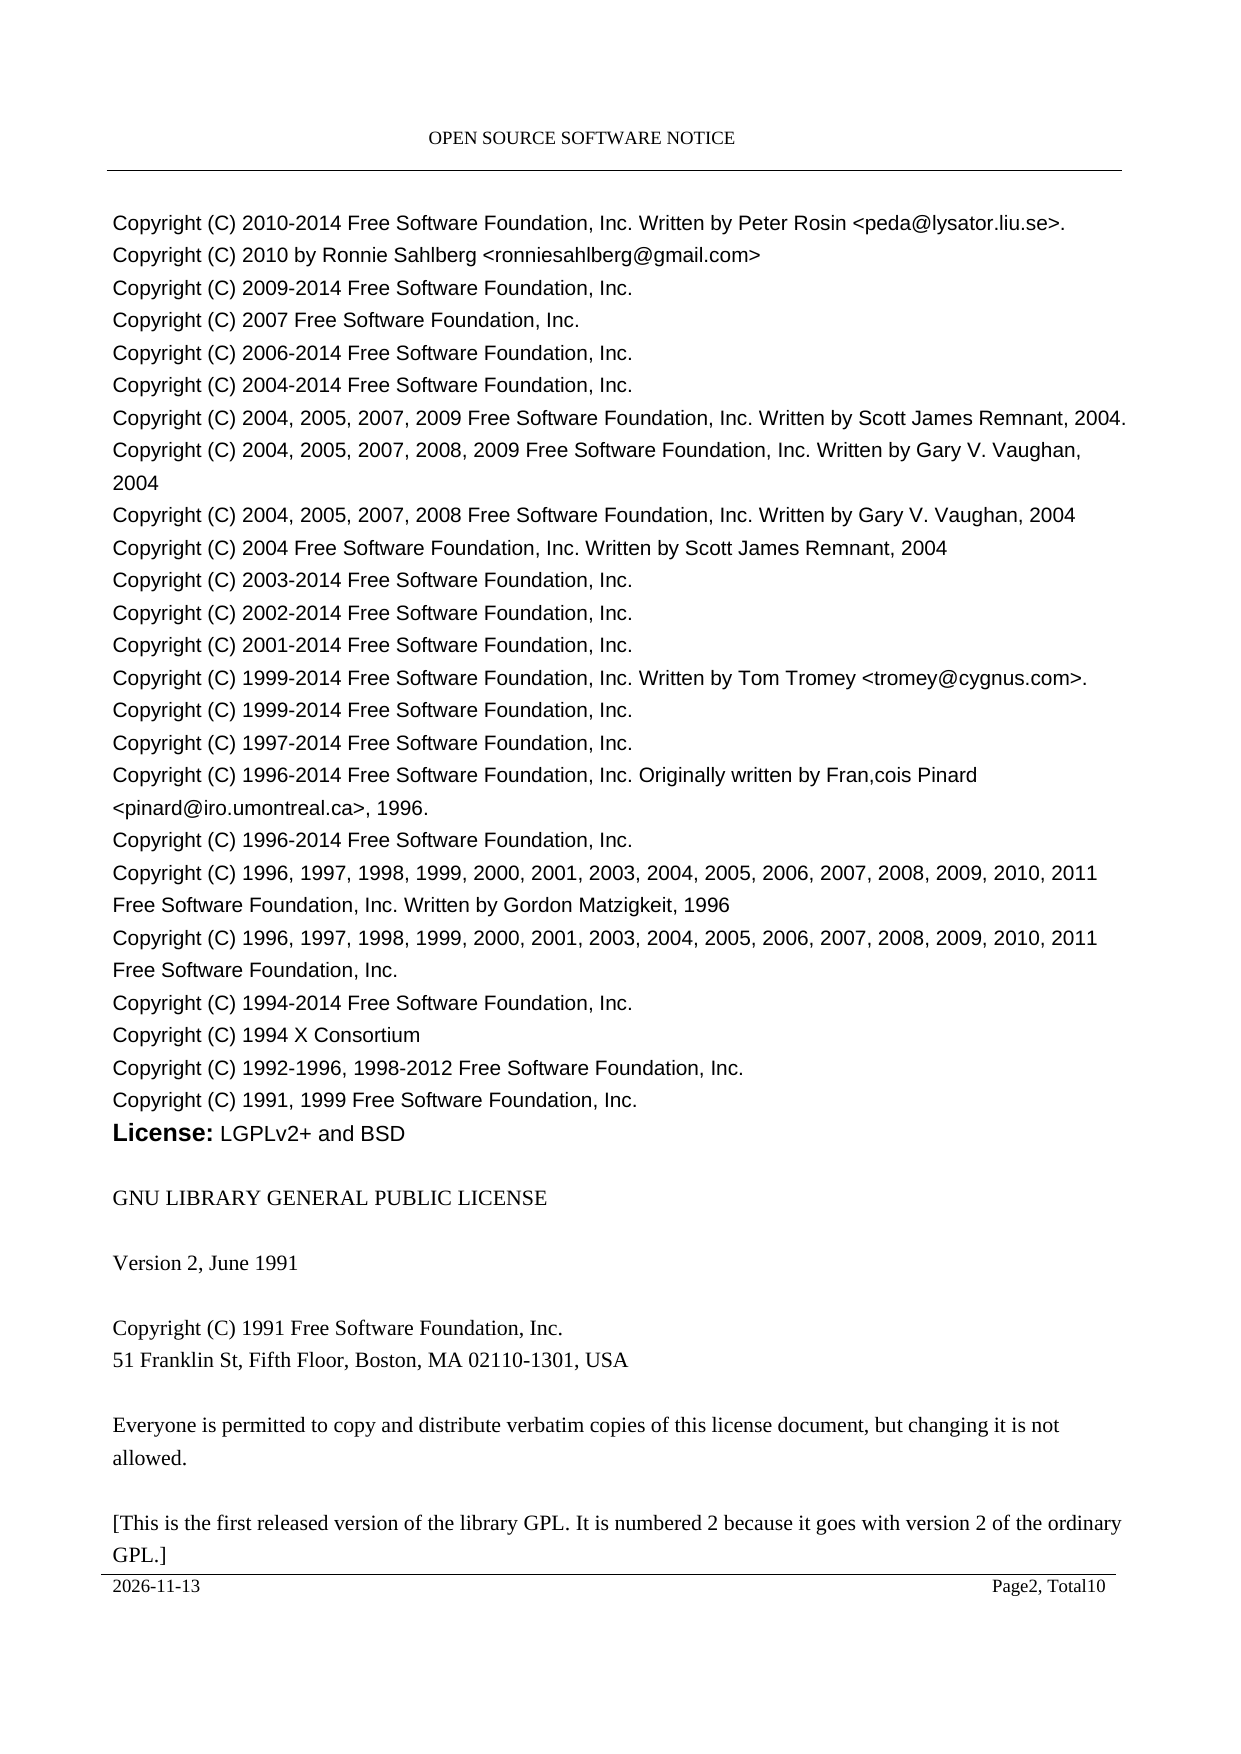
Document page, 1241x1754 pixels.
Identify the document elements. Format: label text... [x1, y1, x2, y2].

text Copyright (C) 2004-2014 Free Software Foundation, Inc. [112, 369, 1128, 401]
text Copyright (C) 1991, 1999 Free Software Foundation, Inc. [112, 1084, 1128, 1116]
text Copyright (C) 1992-1996, 1998-2012 Free Software Foundation, Inc. [112, 1051, 1128, 1084]
text Copyright (C) 2006-2014 Free Software Foundation, Inc. [112, 336, 1128, 369]
text Copyright (C) 2007 Free Software Foundation, Inc. [112, 304, 1128, 336]
text Copyright (C) 2004, 2005, 2007, 2008 Free Software Foundation, Inc. Written by Gary V. Vaughan, 2004 [112, 499, 1128, 531]
text Copyright (C) 1996, 1997, 1998, 1999, 2000, 2001, 2003, 2004, 2005, 2006, 2007, 2008, 2009, 2010, 2011 Free Software Foundation, Inc. Written by Gordon Matzigkeit, 1996 [112, 856, 1128, 921]
text Copyright (C) 1999-2014 Free Software Foundation, Inc. Written by Tom Tromey <tromey@cygnus.com>. [112, 661, 1128, 694]
text Copyright (C) 1997-2014 Free Software Foundation, Inc. [112, 726, 1128, 759]
text Copyright (C) 2004, 2005, 2007, 2008, 2009 Free Software Foundation, Inc. Written by Gary V. Vaughan, 2004 [112, 434, 1128, 499]
text Copyright (C) 1996-2014 Free Software Foundation, Inc. Originally written by Fran,cois Pinard <pinard@iro.umontreal.ca>, 1996. [112, 759, 1128, 824]
text Copyright (C) 2002-2014 Free Software Foundation, Inc. [112, 596, 1128, 629]
text Copyright (C) 2004 Free Software Foundation, Inc. Written by Scott James Remnant, 2004 [112, 531, 1128, 564]
text Copyright (C) 1994 X Consortium [112, 1019, 1128, 1051]
text Copyright (C) 1994-2014 Free Software Foundation, Inc. [112, 986, 1128, 1019]
text Copyright (C) 1999-2014 Free Software Foundation, Inc. [112, 694, 1128, 726]
text Copyright (C) 1996, 1997, 1998, 1999, 2000, 2001, 2003, 2004, 2005, 2006, 2007, 2008, 2009, 2010, 2011 Free Software Foundation, Inc. [112, 921, 1128, 986]
text Copyright (C) 2001-2014 Free Software Foundation, Inc. [112, 629, 1128, 661]
text Copyright (C) 2010-2014 Free Software Foundation, Inc. Written by Peter Rosin <peda@lysator.liu.se>. [112, 206, 1128, 239]
text Copyright (C) 2004, 2005, 2007, 2009 Free Software Foundation, Inc. Written by Scott James Remnant, 2004. [112, 401, 1128, 434]
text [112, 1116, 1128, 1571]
text Copyright (C) 2009-2014 Free Software Foundation, Inc. [112, 271, 1128, 304]
text Copyright (C) 2010 by Ronnie Sahlberg <ronniesahlberg@gmail.com> [112, 239, 1128, 271]
text Copyright (C) 1996-2014 Free Software Foundation, Inc. [112, 824, 1128, 856]
text Copyright (C) 2003-2014 Free Software Foundation, Inc. [112, 564, 1128, 596]
